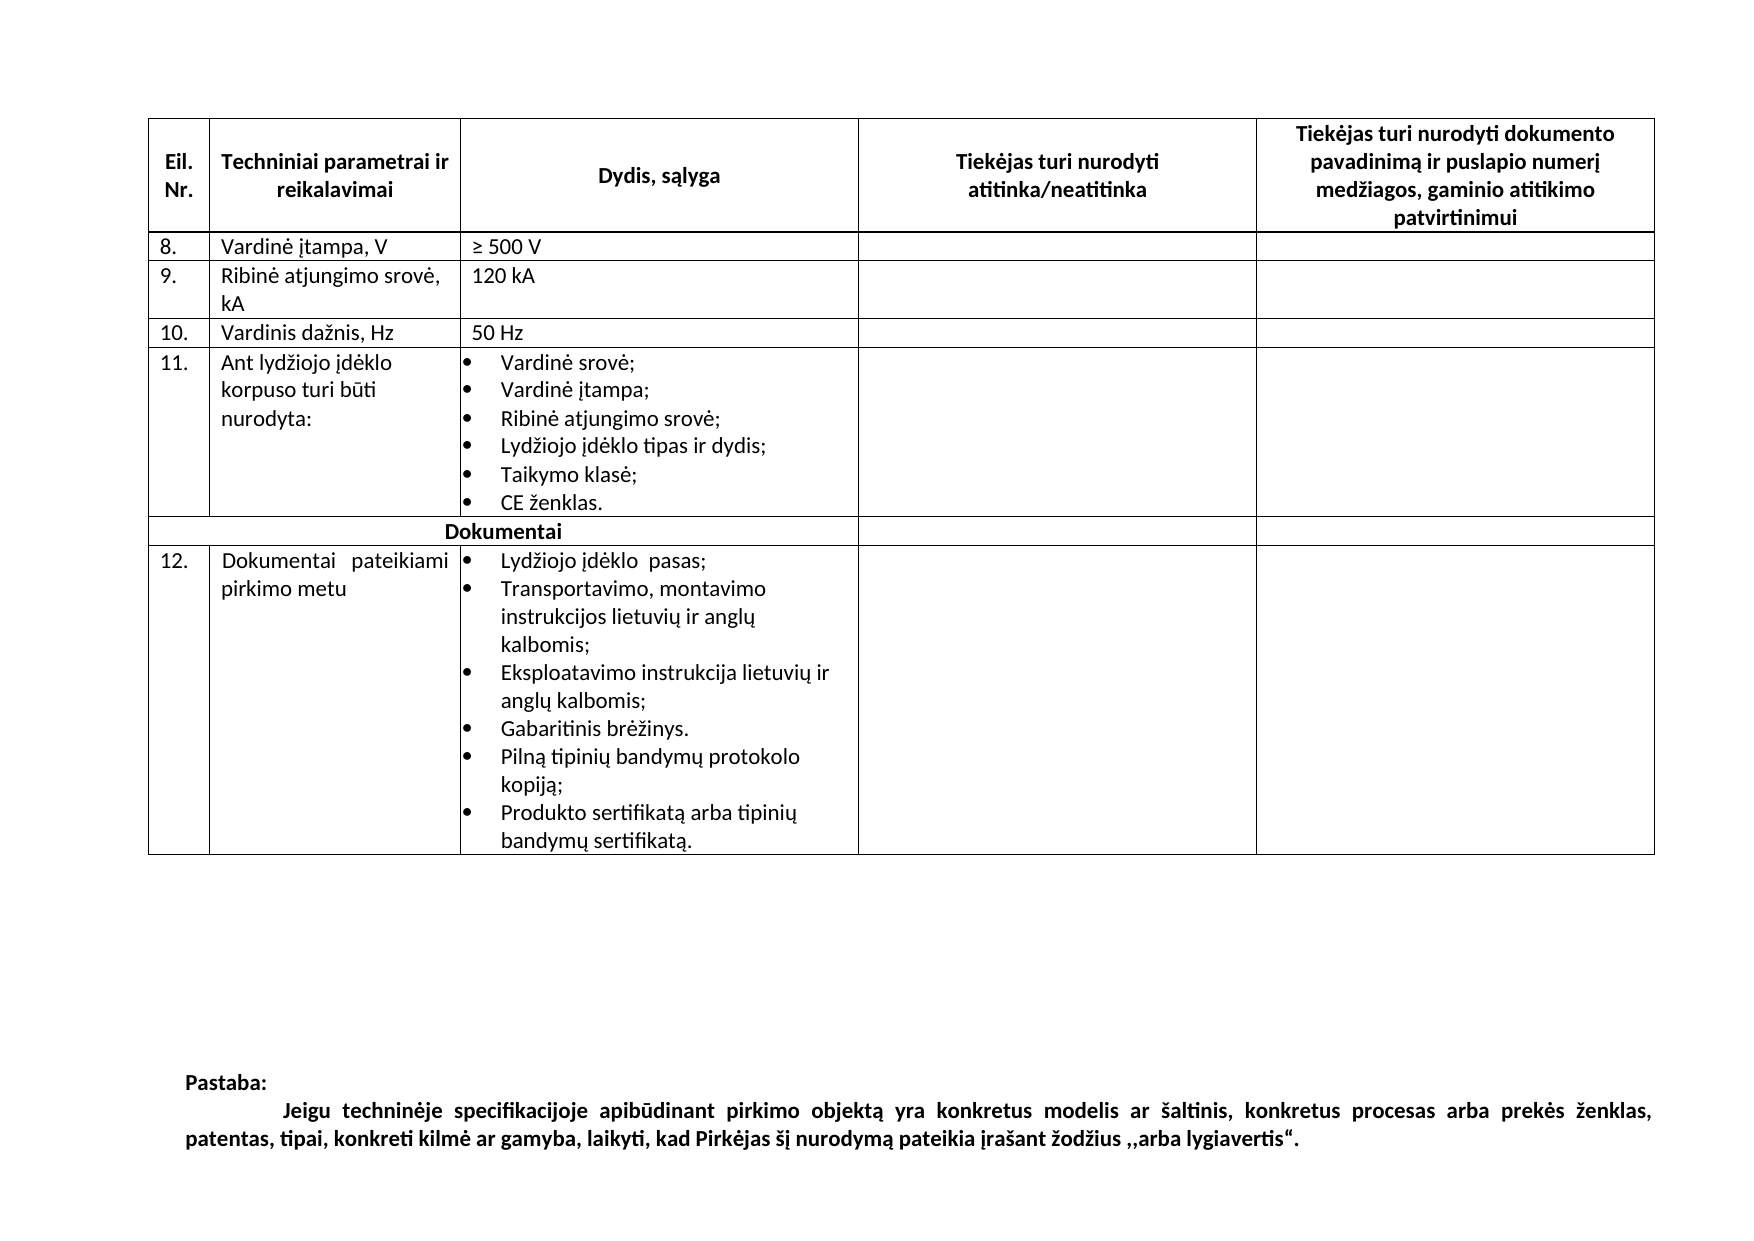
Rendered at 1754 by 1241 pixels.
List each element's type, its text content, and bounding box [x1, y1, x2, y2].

table_cell [859, 233, 1256, 260]
table_cell [859, 348, 1256, 516]
table_cell [1257, 319, 1654, 347]
table_cell Dokumentai [149, 517, 858, 545]
table_cell Vardinė įtampa, V [210, 233, 460, 260]
table_header Dydis, sąlyga [461, 119, 858, 231]
table_header Techniniai parametrai ir reikalavimai [210, 119, 460, 231]
table_cell [1257, 517, 1654, 545]
table_cell [859, 546, 1256, 854]
table_cell Vardinis dažnis, Hz [210, 319, 460, 347]
table_cell [149, 319, 209, 347]
table_cell Dokumentai pateikiami pirkimo metu [210, 546, 460, 854]
table_cell [859, 261, 1256, 317]
table_cell 120 kA [461, 261, 858, 317]
table_cell [149, 546, 209, 854]
table_cell [149, 348, 209, 516]
table_cell ≥ 500 V [461, 233, 858, 260]
table_cell Ant lydžiojo įdėklo korpuso turi būti nurodyta: [210, 348, 460, 516]
table_cell [1257, 348, 1654, 516]
table_cell [859, 319, 1256, 347]
table_header Tiekėjas turi nurodyti dokumento pavadinimą ir puslapio numerį medžiagos, gaminio atitikimo patvirtinimui [1257, 119, 1654, 231]
table_header Tiekėjas turi nurodyti atitinka/neatitinka [859, 119, 1256, 231]
table_header Eil. Nr. [149, 119, 209, 231]
table_cell Ribinė atjungimo srovė, kA [210, 261, 460, 317]
table_cell [1257, 233, 1654, 260]
table_cell [1257, 261, 1654, 317]
table_cell [149, 233, 209, 260]
table_cell 50 Hz [461, 319, 858, 347]
table_cell [859, 517, 1256, 545]
table_cell [149, 261, 209, 317]
table_cell [1257, 546, 1654, 854]
table_cell Vardinė srovė; Vardinė įtampa; Ribinė atjungimo srovė; Lydžiojo įdėklo tipas ir dydis; Taikymo klasė; CE ženklas. [461, 348, 858, 516]
table_cell Lydžiojo įdėklo pasas; Transportavimo, montavimo instrukcijos lietuvių ir anglų kalbomis; Eksploatavimo instrukcija lietuvių ir anglų kalbomis; Gabaritinis brėžinys. Pilną tipinių bandymų protokolo kopiją; Produkto sertifikatą arba tipinių bandymų sertifikatą. [461, 546, 858, 854]
